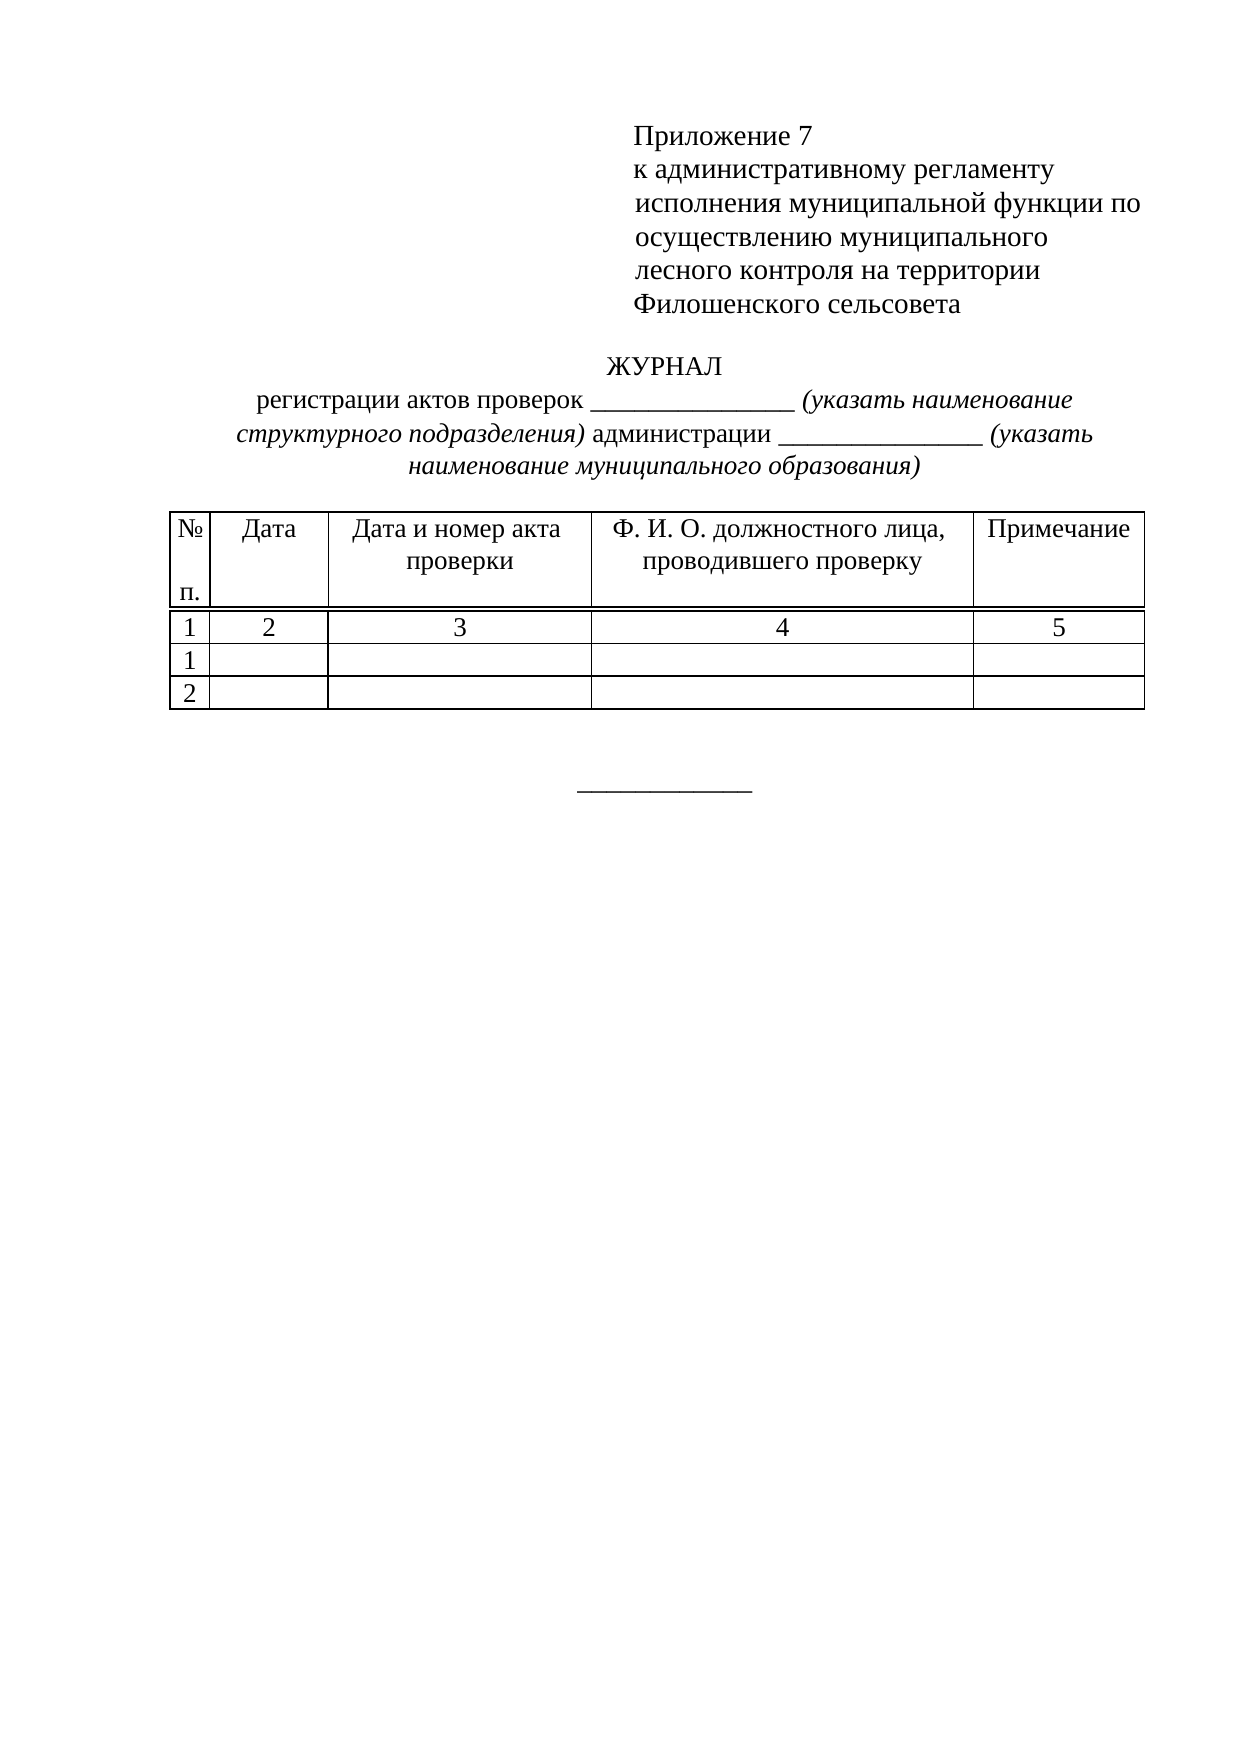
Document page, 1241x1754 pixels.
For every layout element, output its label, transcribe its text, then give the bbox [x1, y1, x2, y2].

table_cell [210, 644, 327, 675]
table_cell [592, 677, 973, 708]
table_cell [974, 644, 1144, 675]
table_header 5 [974, 612, 1144, 643]
table_header Дата и номер акта проверки [329, 513, 591, 606]
table_header 1 [171, 612, 209, 643]
table_header 4 [592, 612, 973, 643]
table_cell [592, 644, 973, 675]
table_header Примечание [974, 513, 1144, 606]
text Филошенского сельсовета [633, 286, 1152, 319]
text к административному регламенту исполнения муниципальной функции по осуществлению муниципального лесного контроля на территории [633, 152, 1152, 286]
text ____________ [177, 762, 1152, 796]
text Приложение 7 [633, 118, 1152, 152]
table_cell [974, 677, 1144, 708]
table_header Дата [211, 513, 328, 606]
table_header Ф. И. О. должностного лица, проводившего проверку [592, 513, 973, 606]
text регистрации актов проверок ______________ (указать наименование структурного подразделения) администрации ______________ (указать наименование муниципального образования) [177, 382, 1152, 480]
table_cell 1 [171, 644, 209, 675]
table_header 2 [210, 612, 327, 643]
table_cell [329, 677, 591, 708]
table_cell 2 [171, 677, 209, 708]
table_cell [210, 677, 327, 708]
table_header 3 [329, 612, 591, 643]
table_header № п. [171, 513, 209, 606]
text ЖУРНАЛ [177, 351, 1152, 382]
table_cell [329, 644, 591, 675]
